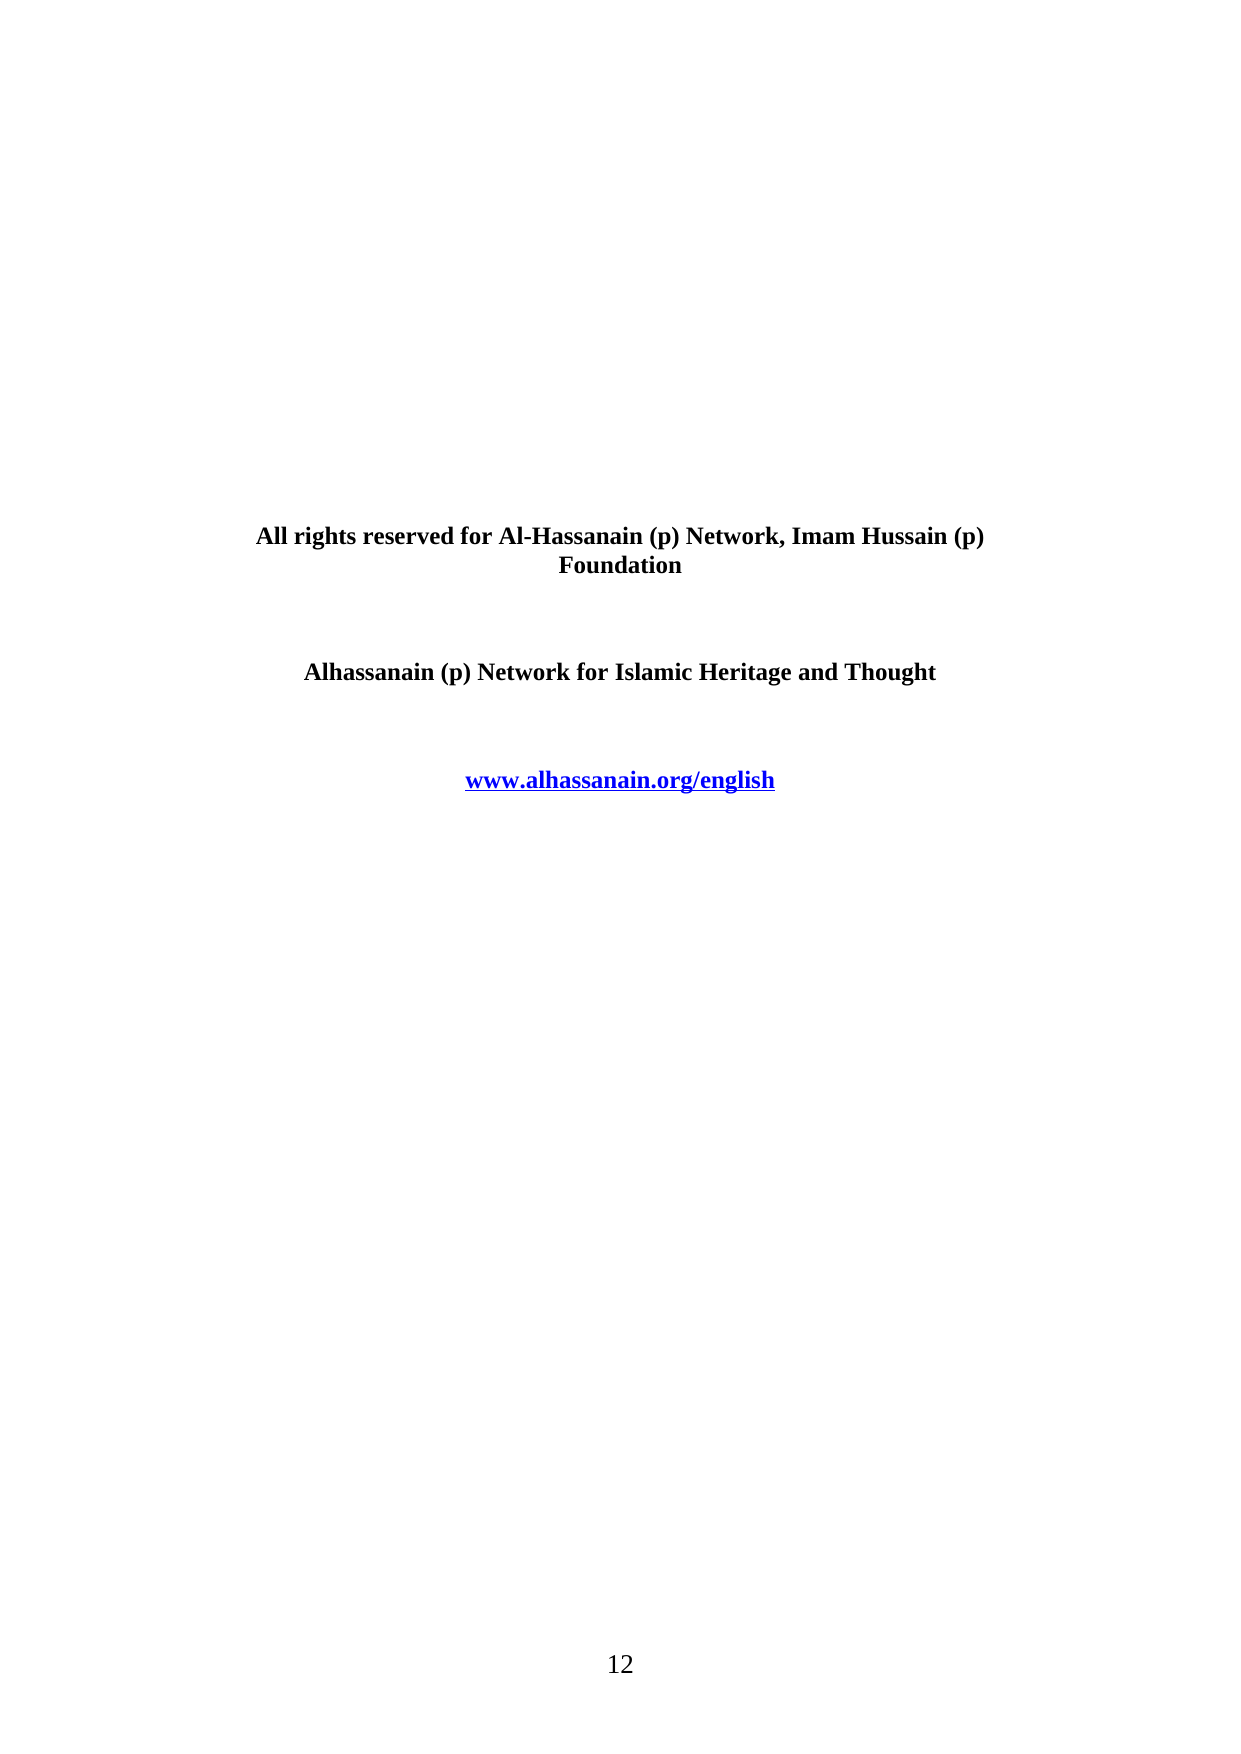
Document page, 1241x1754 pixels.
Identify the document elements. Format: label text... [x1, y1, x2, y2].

text Alhassanain (p) Network for Islamic Heritage and Thought [236, 657, 1004, 686]
text All rights reserved for Al-Hassanain (p) Network, Imam Hussain (p) Foundation [236, 521, 1004, 578]
text www.alhassanain.org/english [236, 765, 1004, 793]
